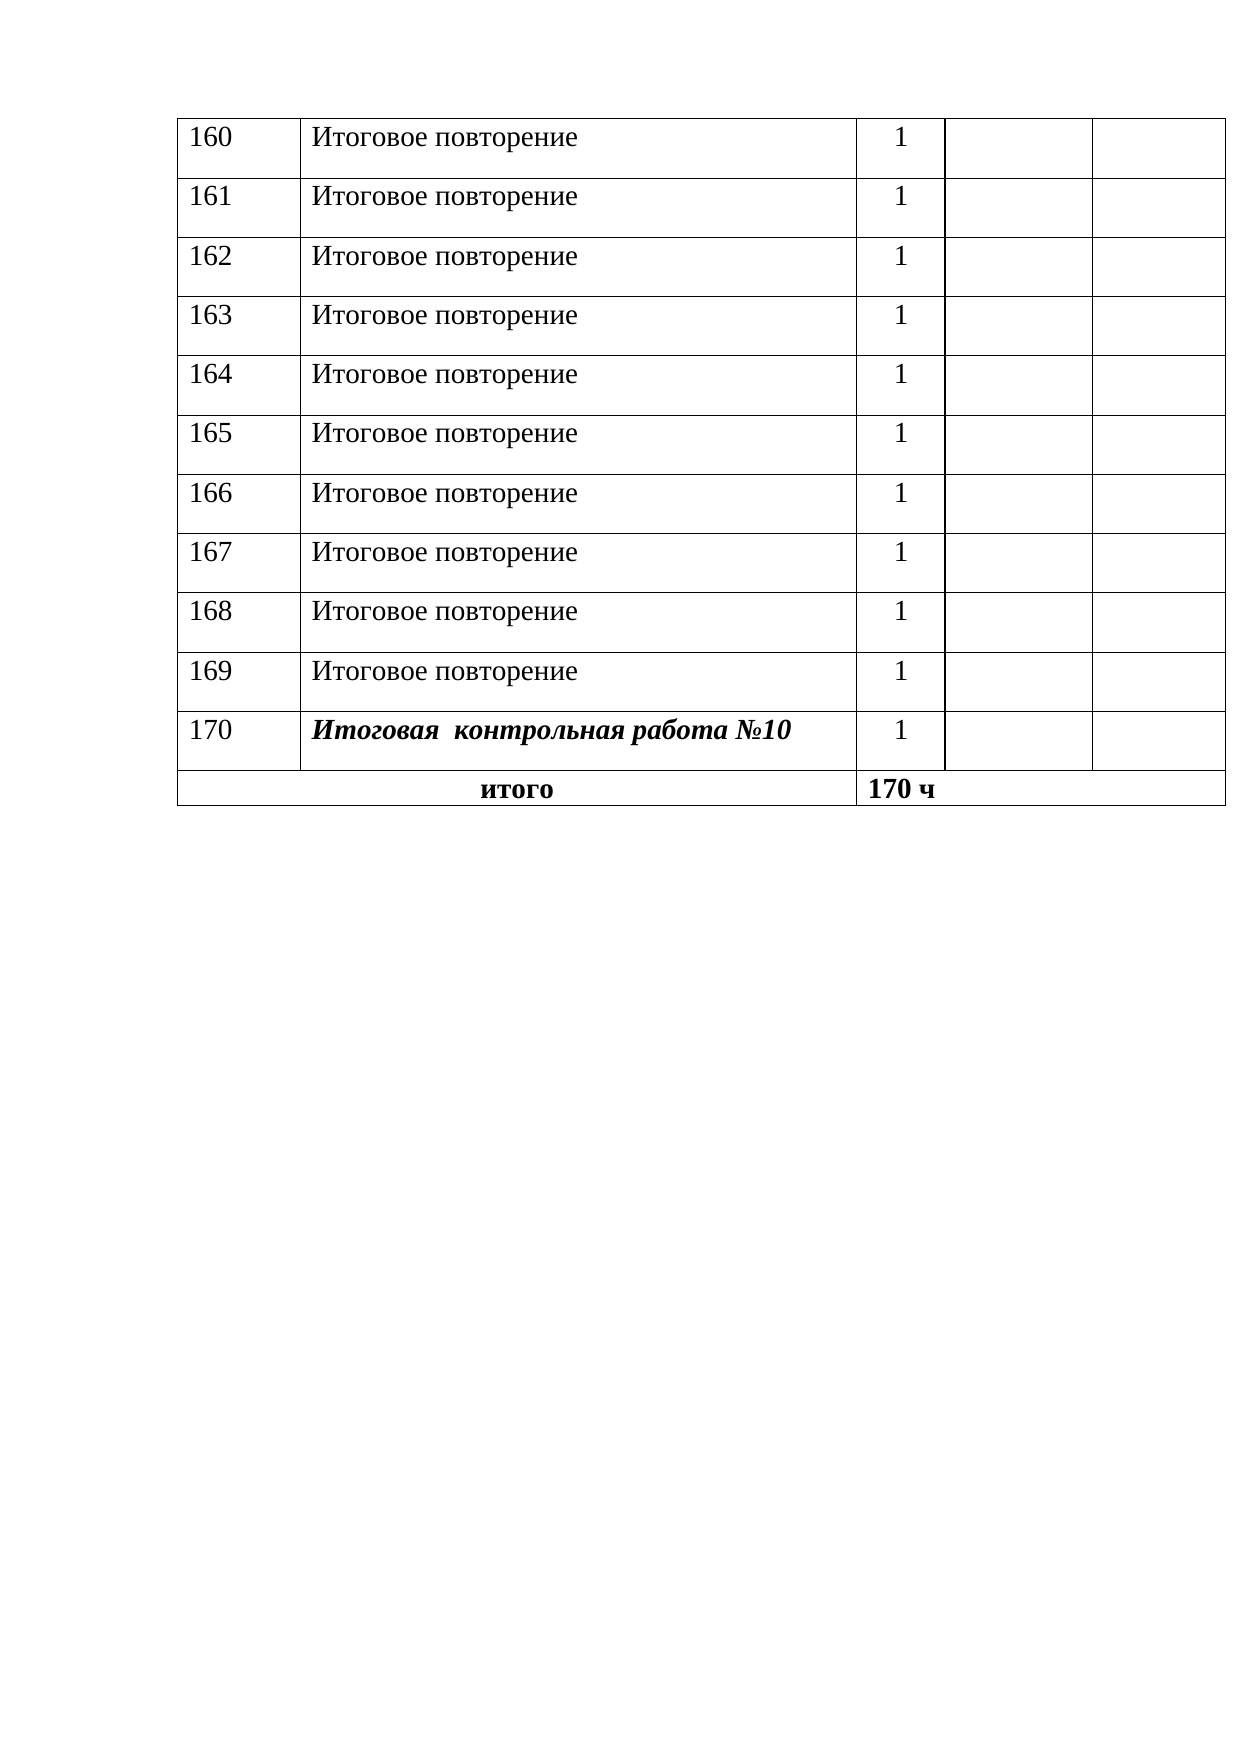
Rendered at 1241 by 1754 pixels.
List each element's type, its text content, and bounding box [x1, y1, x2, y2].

table_cell [1093, 653, 1225, 711]
table_cell [1093, 534, 1225, 592]
table_cell [946, 593, 1092, 652]
table_cell [946, 712, 1092, 770]
table_cell 161 [178, 179, 300, 237]
table_cell 1 [857, 119, 944, 177]
table_cell [946, 416, 1092, 474]
table_cell 170 ч [857, 771, 1225, 805]
table_cell [946, 179, 1092, 237]
table_cell [1093, 712, 1225, 770]
table_cell 169 [178, 653, 300, 711]
table_cell 1 [857, 356, 944, 414]
table_cell 1 [857, 475, 944, 533]
table_cell Итоговое повторение [301, 238, 856, 296]
table_cell 165 [178, 416, 300, 474]
table_cell [1093, 356, 1225, 414]
table_cell [946, 238, 1092, 296]
table_cell 163 [178, 297, 300, 355]
table_cell 1 [857, 593, 944, 652]
table_cell [946, 534, 1092, 592]
table_cell 164 [178, 356, 300, 414]
table_cell 167 [178, 534, 300, 592]
table_cell [1093, 179, 1225, 237]
table_cell [946, 475, 1092, 533]
table_cell 166 [178, 475, 300, 533]
table_cell 1 [857, 534, 944, 592]
table_cell Итоговое повторение [301, 416, 856, 474]
table_cell [1093, 238, 1225, 296]
table_cell 168 [178, 593, 300, 652]
table_cell 1 [857, 238, 944, 296]
table_cell Итоговое повторение [301, 179, 856, 237]
table_cell Итоговое повторение [301, 297, 856, 355]
table_cell Итоговое повторение [301, 534, 856, 592]
table_cell Итоговое повторение [301, 119, 856, 177]
table_cell итого [178, 771, 856, 805]
table_cell [946, 653, 1092, 711]
table_cell Итоговое повторение [301, 475, 856, 533]
table_cell 1 [857, 416, 944, 474]
table_cell [1093, 593, 1225, 652]
table_cell Итоговое повторение [301, 356, 856, 414]
table_cell 1 [857, 179, 944, 237]
table_cell 170 [178, 712, 300, 770]
table_cell Итоговое повторение [301, 593, 856, 652]
table_cell 162 [178, 238, 300, 296]
table_cell [1093, 297, 1225, 355]
table_cell Итоговое повторение [301, 653, 856, 711]
table_cell [1093, 119, 1225, 177]
table_cell [946, 119, 1092, 177]
table_cell [1093, 475, 1225, 533]
table_cell [1093, 416, 1225, 474]
table_cell 1 [857, 653, 944, 711]
table_cell 160 [178, 119, 300, 177]
table_cell Итоговая контрольная работа №10 [301, 712, 856, 770]
table_cell [946, 297, 1092, 355]
table_cell 1 [857, 712, 944, 770]
table_cell [946, 356, 1092, 414]
table_cell 1 [857, 297, 944, 355]
